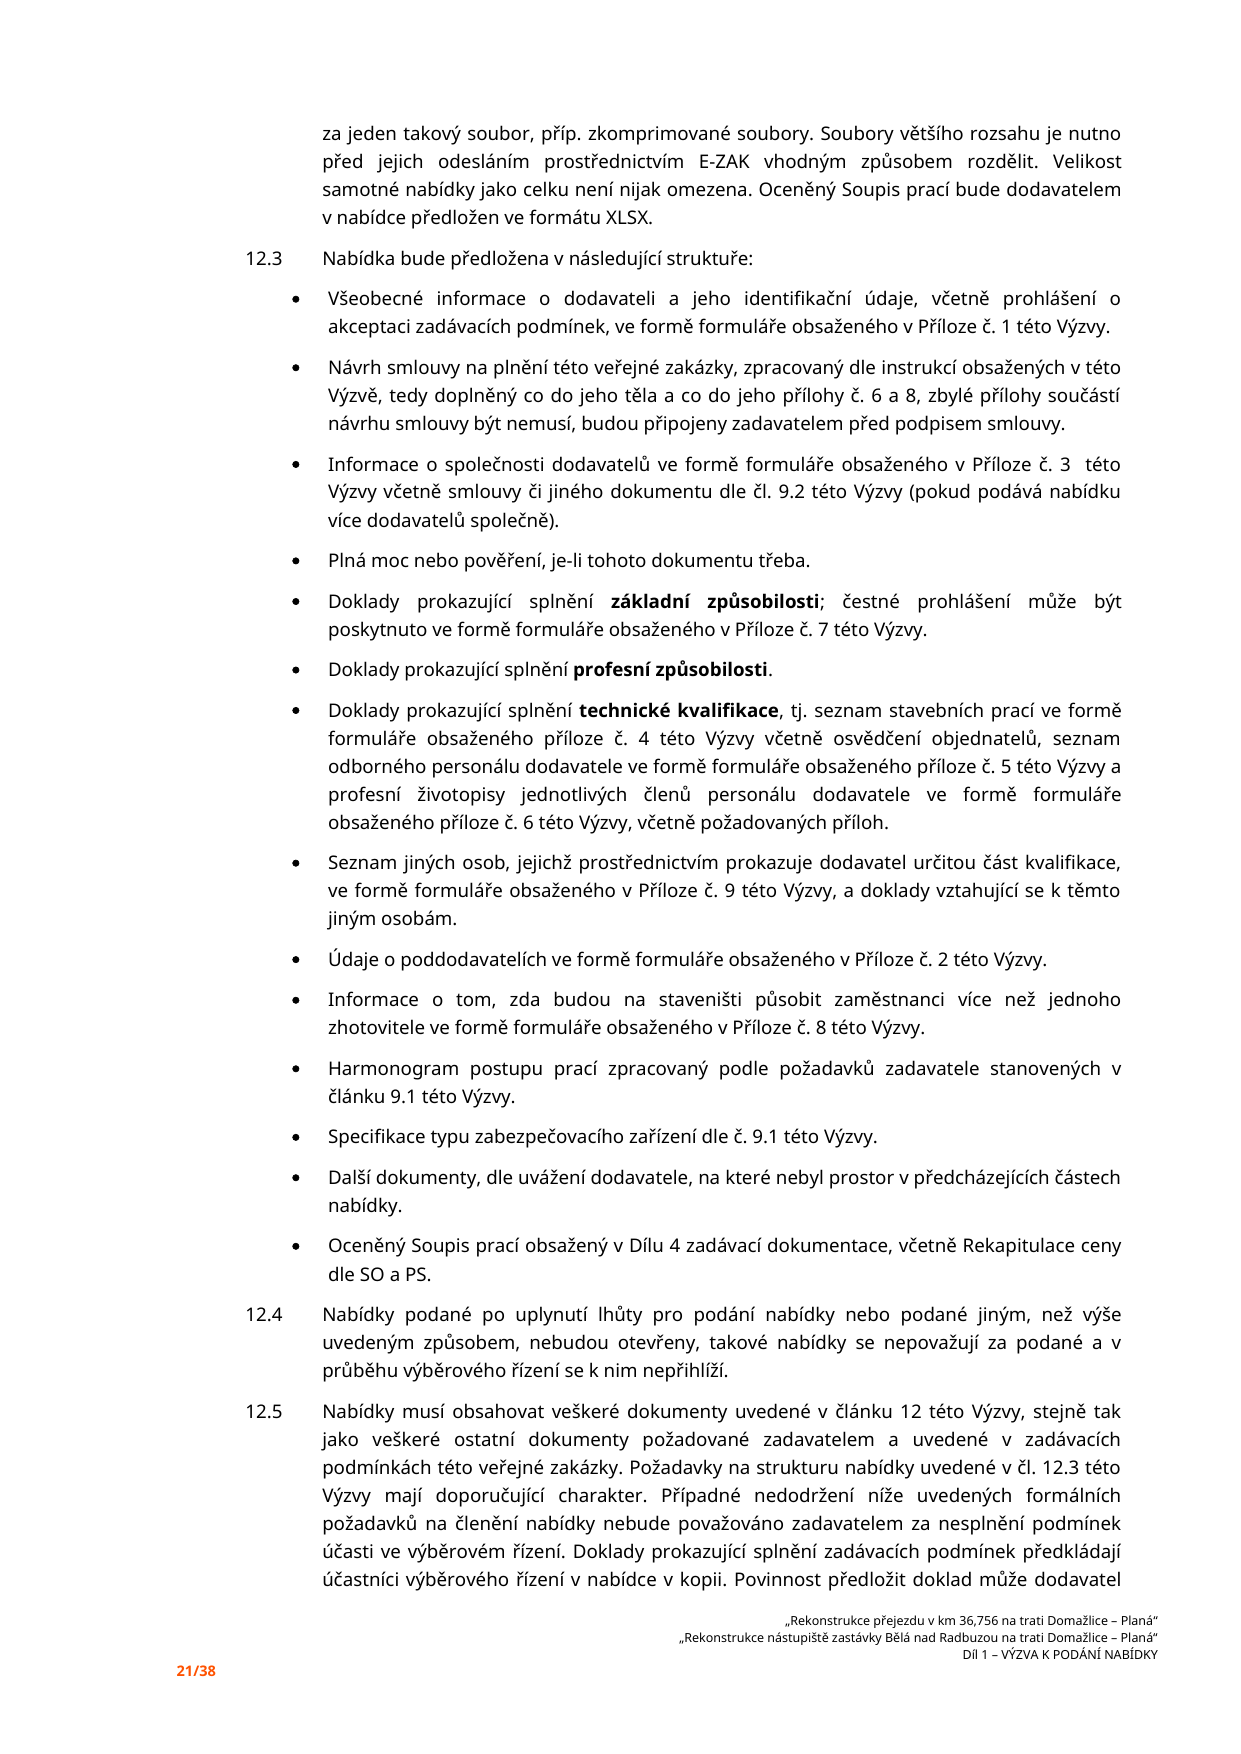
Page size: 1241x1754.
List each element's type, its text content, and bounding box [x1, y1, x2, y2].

text Oceněný Soupis prací obsažený v Dílu 4 zadávací dokumentace, včetně Rekapitulace ceny dle SO a PS. [292, 1233, 1122, 1286]
text Návrh smlouvy na plnění této veřejné zakázky, zpracovaný dle instrukcí obsažených v této Výzvě, tedy doplněný co do jeho těla a co do jeho přílohy č. 6 a 8, zbylé přílohy součástí návrhu smlouvy být nemusí, budou připojeny zadavatelem před podpisem smlouvy. [292, 354, 1122, 436]
text Informace o tom, zda budou na staveništi působit zaměstnanci více než jednoho zhotovitele ve formě formuláře obsaženého v Příloze č. 8 této Výzvy. [292, 987, 1122, 1040]
text Všeobecné informace o dodavateli a jeho identifikační údaje, včetně prohlášení o akceptaci zadávacích podmínek, ve formě formuláře obsaženého v Příloze č. 1 této Výzvy. [292, 286, 1122, 339]
text Další dokumenty, dle uvážení dodavatele, na které nebyl prostor v předcházejících částech nabídky. [292, 1164, 1122, 1218]
text Doklady prokazující splnění profesní způsobilosti. [292, 656, 1122, 682]
text Doklady prokazující splnění základní způsobilosti; čestné prohlášení může být poskytnuto ve formě formuláře obsaženého v Příloze č. 7 této Výzvy. [292, 588, 1122, 641]
text Nabídka bude předložena v následující struktuře: [245, 245, 1122, 271]
text Seznam jiných osob, jejichž prostřednictvím prokazuje dodavatel určitou část kvalifikace, ve formě formuláře obsaženého v Příloze č. 9 této Výzvy, a doklady vztahující se k těmto jiným osobám. [292, 849, 1122, 931]
text Údaje o poddodavatelích ve formě formuláře obsaženého v Příloze č. 2 této Výzvy. [292, 946, 1122, 972]
text Nabídky podané po uplynutí lhůty pro podání nabídky nebo podané jiným, než výše uvedeným způsobem, nebudou otevřeny, takové nabídky se nepovažují za podané a v průběhu výběrového řízení se k nim nepřihlíží. [245, 1301, 1122, 1383]
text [245, 1398, 1122, 1592]
text Doklady prokazující splnění technické kvalifikace, tj. seznam stavebních prací ve formě formuláře obsaženého příloze č. 4 této Výzvy včetně osvědčení objednatelů, seznam odborného personálu dodavatele ve formě formuláře obsaženého příloze č. 5 této Výzvy a profesní životopisy jednotlivých členů personálu dodavatele ve formě formuláře obsaženého příloze č. 6 této Výzvy, včetně požadovaných příloh. [292, 697, 1122, 834]
text Specifikace typu zabezpečovacího zařízení dle č. 9.1 této Výzvy. [292, 1124, 1122, 1149]
text Harmonogram postupu prací zpracovaný podle požadavků zadavatele stanovených v článku 9.1 této Výzvy. [292, 1055, 1122, 1109]
text Informace o společnosti dodavatelů ve formě formuláře obsaženého v Příloze č. 3 této Výzvy včetně smlouvy či jiného dokumentu dle čl. 9.2 této Výzvy (pokud podává nabídku více dodavatelů společně). [292, 451, 1122, 532]
text Plná moc nebo pověření, je-li tohoto dokumentu třeba. [292, 547, 1122, 573]
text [245, 121, 1122, 230]
